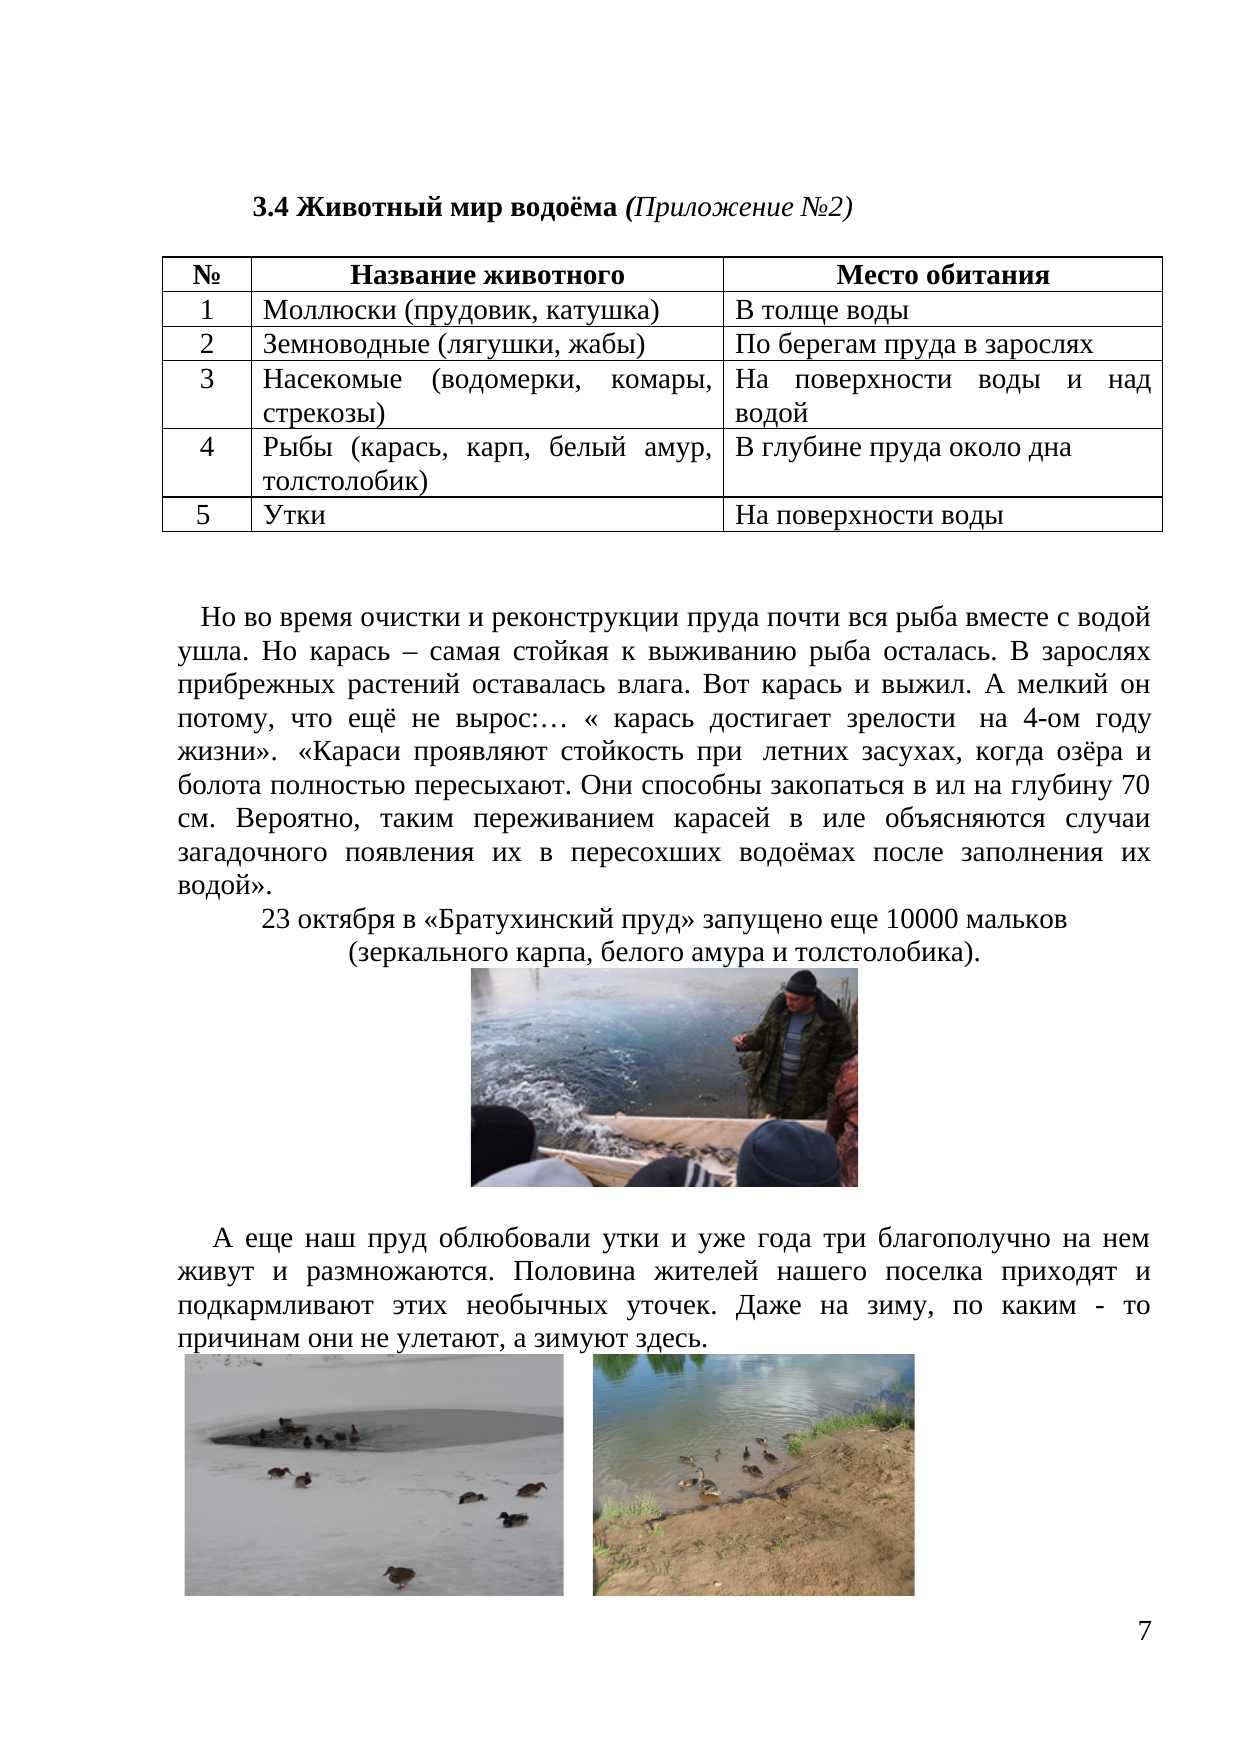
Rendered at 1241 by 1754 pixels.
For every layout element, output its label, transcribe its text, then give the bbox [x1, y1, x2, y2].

table_cell В толще воды [724, 292, 1162, 326]
table_cell На поверхности воды [724, 498, 1162, 531]
picture [184, 1354, 564, 1596]
table_cell 5 [163, 498, 251, 531]
table_header № [163, 258, 251, 291]
picture [470, 968, 859, 1187]
table_header Название животного [252, 258, 723, 291]
table_cell Земноводные (лягушки, жабы) [252, 327, 723, 360]
table_cell Насекомые (водомерки, комары, стрекозы) [252, 361, 723, 428]
table_cell На поверхности воды и над водой [724, 361, 1162, 428]
table_cell 1 [163, 292, 251, 326]
table_cell Моллюски (прудовик, катушка) [252, 292, 723, 326]
table_cell Утки [252, 498, 723, 531]
table_cell По берегам пруда в зарослях [724, 327, 1162, 360]
text 3.4 Животный мир водоёма (Приложение №2) [252, 189, 1152, 223]
picture [592, 1354, 915, 1596]
table_cell 4 [163, 429, 251, 496]
text А еще наш пруд облюбовали утки и уже года три благополучно на нем живут и размножаются. Половина жителей нашего поселка приходят и подкармливают этих необычных уточек. Даже на зиму, по каким - то причинам они не улетают, а зимуют здесь. [177, 1220, 1152, 1354]
table_cell 2 [163, 327, 251, 360]
table_cell Рыбы (карась, карп, белый амур, толстолобик) [252, 429, 723, 496]
table_cell 3 [163, 361, 251, 428]
text Но во время очистки и реконструкции пруда почти вся рыба вместе с водой ушла. Но карась – самая стойкая к выживанию рыба осталась. В зарослях прибрежных растений оставалась влага. Вот карась и выжил. А мелкий он потому, что ещё не вырос:… « карась достигает зрелости на 4-ом году жизни». «Караси проявляют стойкость при летних засухах, когда озёра и болота полностью пересыхают. Они способны закопаться в ил на глубину 70 см. Вероятно, таким переживанием карасей в иле объясняются случаи загадочного появления их в пересохших водоёмах после заполнения их водой». [177, 599, 1152, 901]
table_header Место обитания [724, 258, 1162, 291]
table_cell В глубине пруда около дна [724, 429, 1162, 496]
